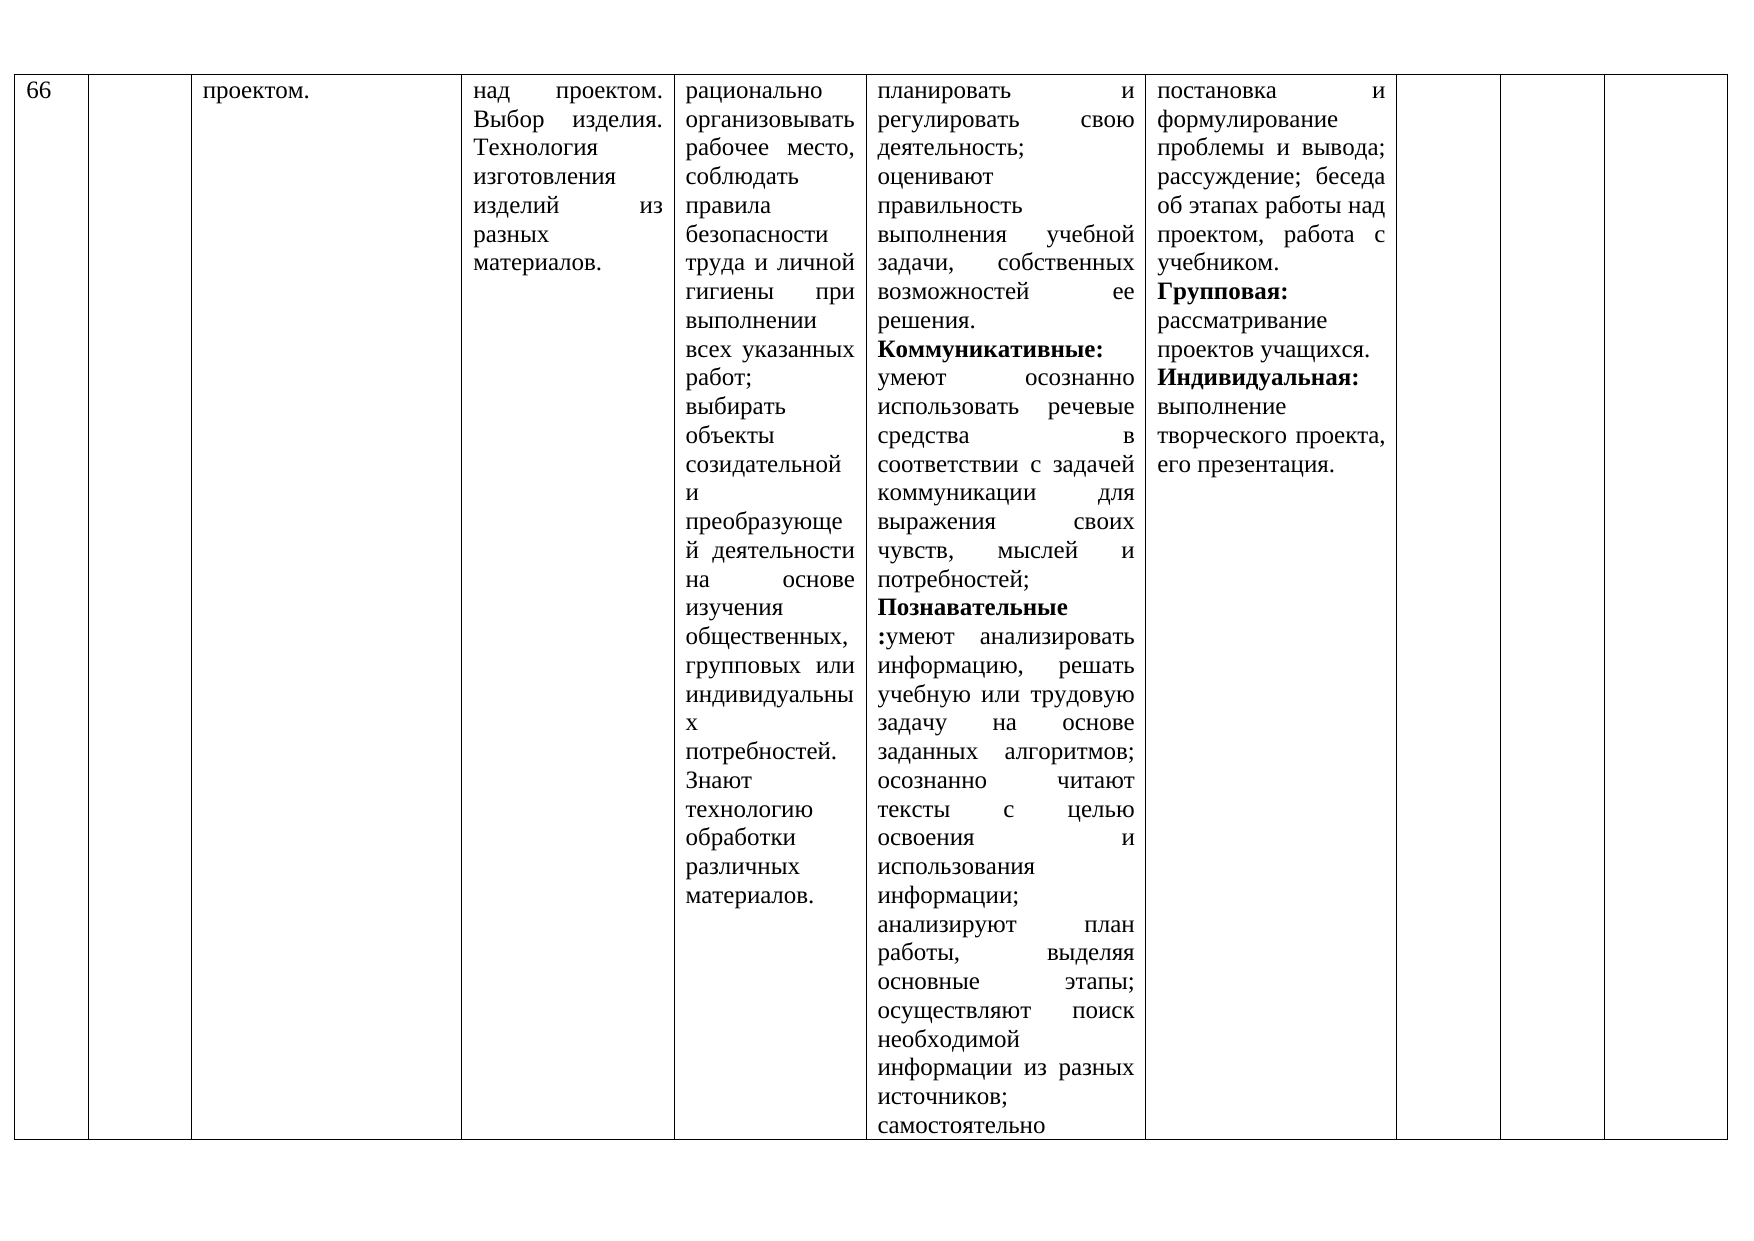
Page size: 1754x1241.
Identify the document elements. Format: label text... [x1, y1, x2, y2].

table_cell [89, 75, 191, 1139]
table_cell [1605, 75, 1727, 1139]
table_cell 57-66 [15, 75, 88, 1139]
table_cell [1501, 75, 1604, 1139]
table_cell [1397, 75, 1500, 1139]
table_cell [1146, 75, 1396, 1139]
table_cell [867, 75, 1145, 1139]
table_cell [192, 75, 461, 1139]
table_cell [462, 75, 674, 1139]
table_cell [675, 75, 866, 1139]
